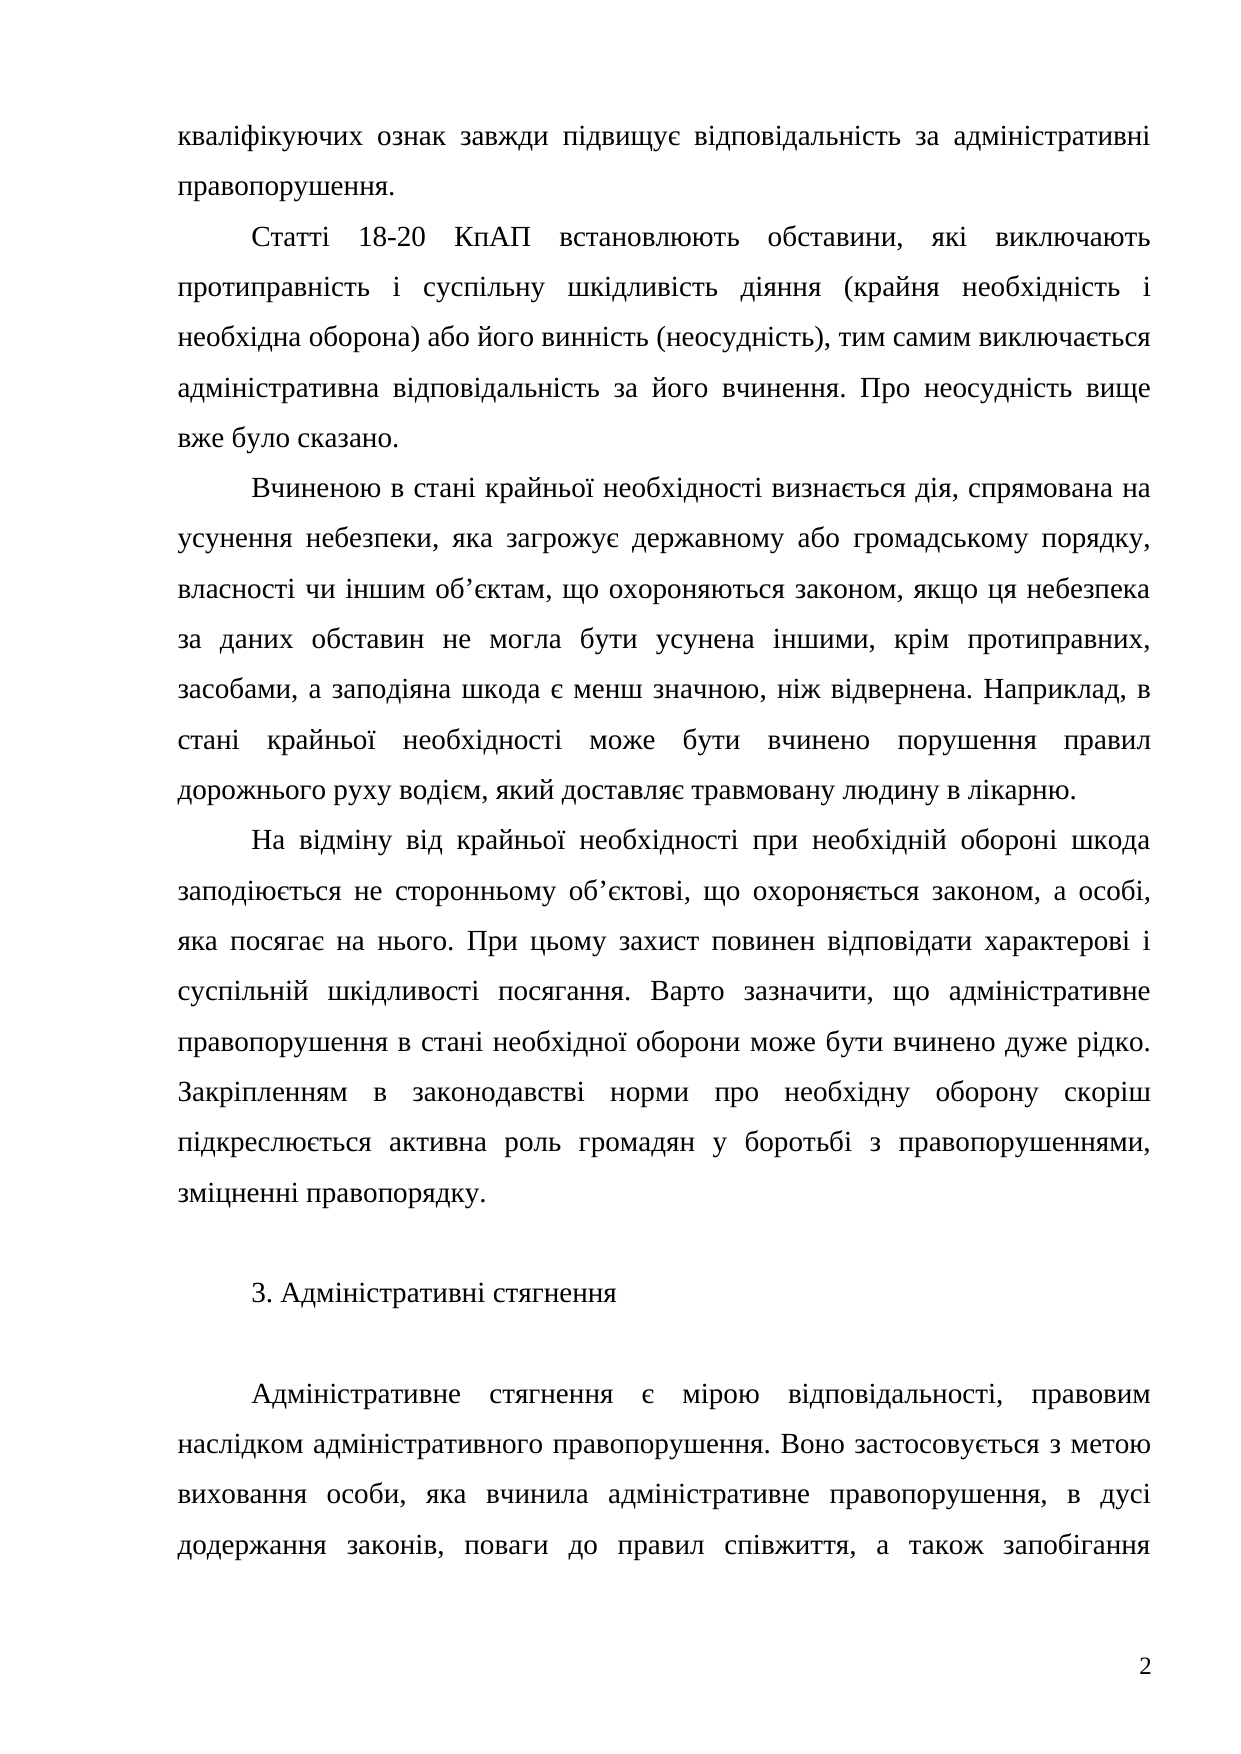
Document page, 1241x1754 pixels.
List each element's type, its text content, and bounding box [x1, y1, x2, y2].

text Статті 18-20 КпАП встановлюють обставини, які виключають протиправність і суспільну шкідливість діяння (крайня необхідність і необхідна оборона) або його винність (неосудність), тим самим виключається адміністративна відповідальність за його вчинення. Про неосудність вище вже було сказано. [177, 219, 1152, 453]
text На відміну від крайньої необхідності при необхідній обороні шкода заподіюється не сторонньому об’єктові, що охороняється законом, а особі, яка посягає на нього. При цьому захист повинен відповідати характерові і суспільній шкідливості посягання. Варто зазначити, що адміністративне правопорушення в стані необхідної оборони може бути вчинено дуже рідко. Закріпленням в законодавстві норми про необхідну оборону скоріш підкреслюється активна роль громадян у боротьбі з правопорушеннями, зміцненні правопорядку. [177, 822, 1152, 1208]
text 3. Адміністративні стягнення [177, 1275, 1152, 1309]
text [177, 118, 1152, 202]
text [177, 1376, 1152, 1560]
text Вчиненою в стані крайньої необхідності визнається дія, спрямована на усунення небезпеки, яка загрожує державному або громадському порядку, власності чи іншим об’єктам, що охороняються законом, якщо ця небезпека за даних обставин не могла бути усунена іншими, крім протиправних, засобами, а заподіяна шкода є менш значною, ніж відвернена. Наприклад, в стані крайньої необхідності може бути вчинено порушення правил дорожнього руху водієм, який доставляє травмовану людину в лікарню. [177, 470, 1152, 806]
